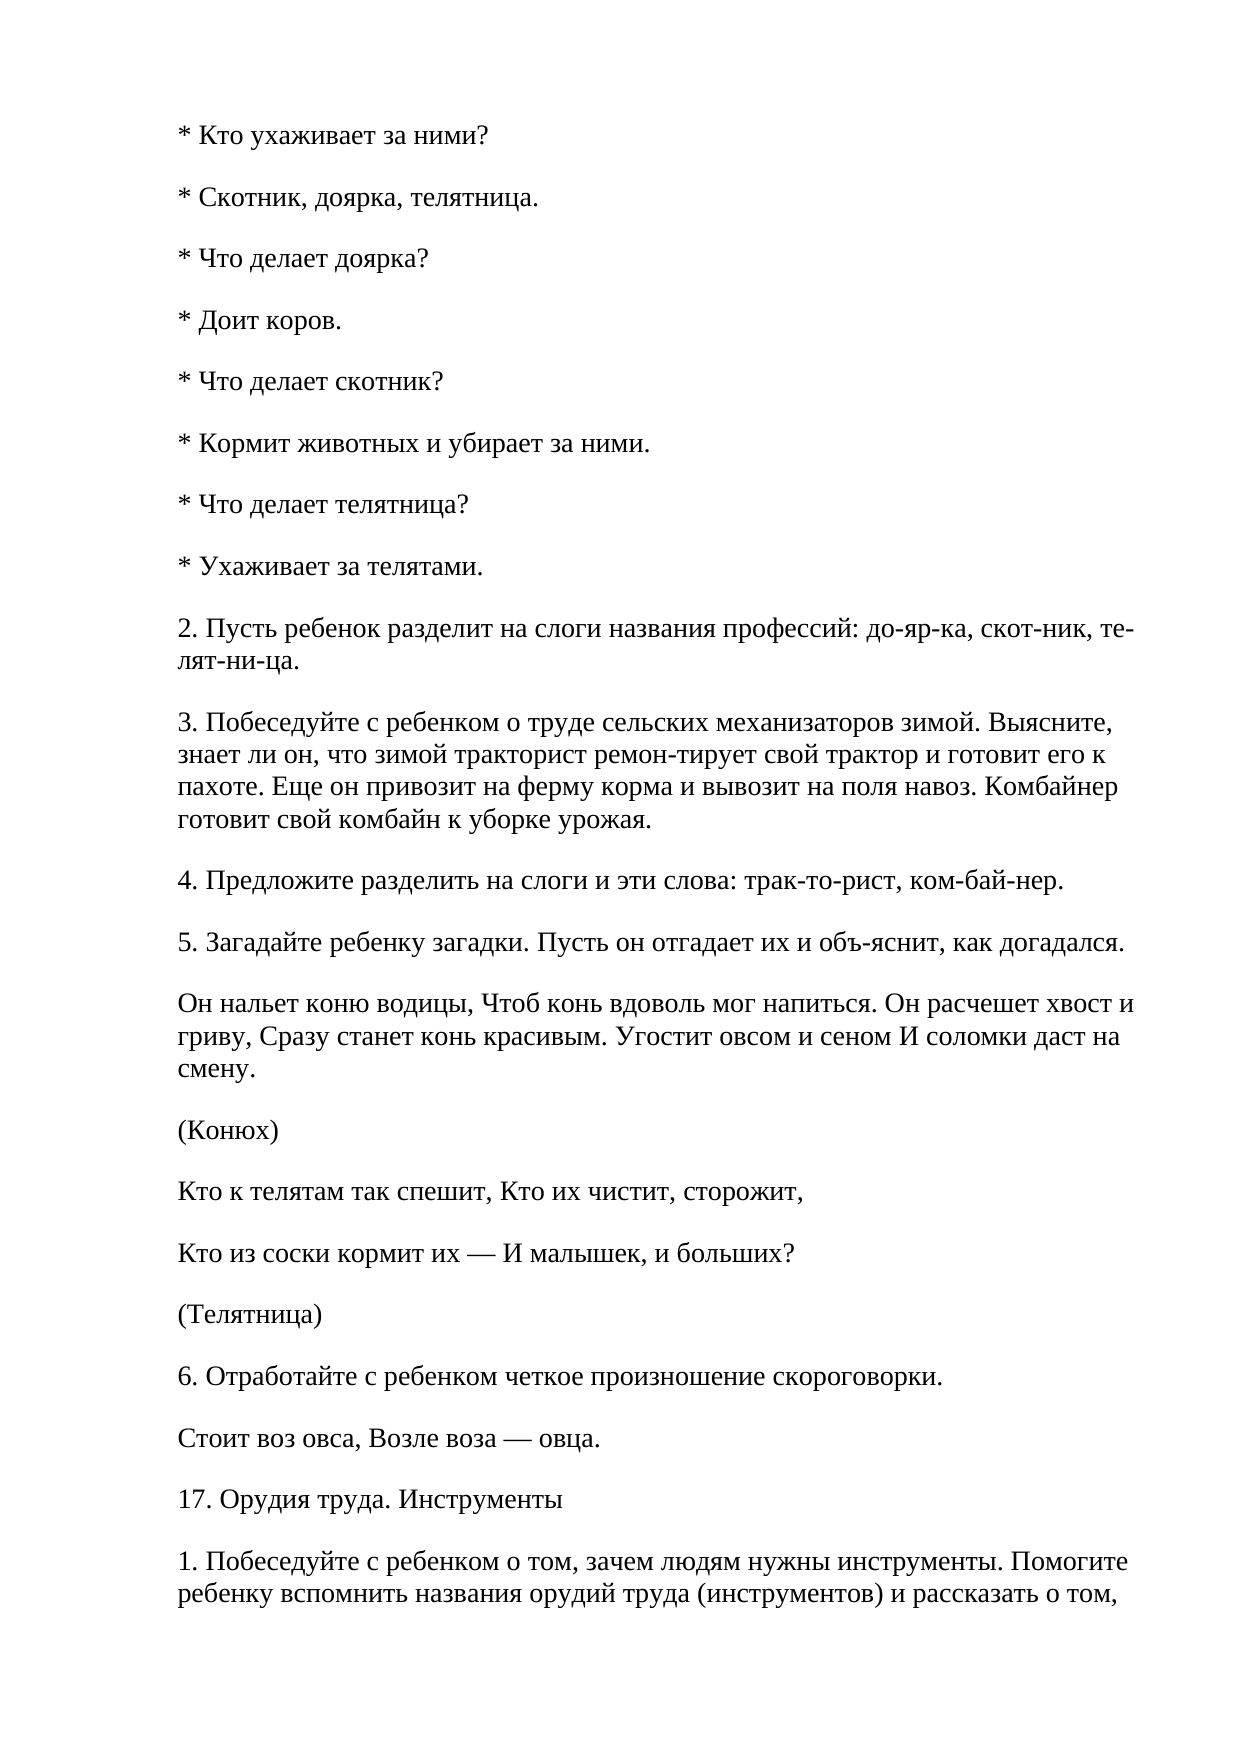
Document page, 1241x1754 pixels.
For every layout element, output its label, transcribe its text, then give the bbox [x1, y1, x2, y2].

text 5. Загадайте ребенку загадки. Пусть он отгадает их и объ-яснит, как догадался. [177, 925, 1152, 957]
text 3. Побеседуйте с ребенком о труде сельских механизаторов зимой. Выясните, знает ли он, что зимой тракторист ремон-тирует свой трактор и готовит его к пахоте. Еще он привозит на ферму корма и вывозит на поля навоз. Комбайнер готовит свой комбайн к уборке урожая. [177, 704, 1152, 834]
text 2. Пусть ребенок разделит на слоги названия профессий: до-яр-ка, скот-ник, те-лят-ни-ца. [177, 611, 1152, 675]
text Кто к телятам так спешит, Кто их чистит, сторожит, [177, 1174, 1152, 1207]
text Кто из соски кормит их — И малышек, и больших? [177, 1236, 1152, 1268]
text 17. Орудия труда. Инструменты [177, 1482, 1152, 1514]
text Стоит воз овса, Возле воза — овца. [177, 1421, 1152, 1453]
text * Что делает доярка? [177, 241, 1152, 274]
text (Конюх) [177, 1113, 1152, 1145]
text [177, 1544, 1152, 1608]
text * Скотник, доярка, телятница. [177, 180, 1152, 212]
text Он нальет коню водицы, Чтоб конь вдоволь мог напиться. Он расчешет хвост и гриву, Сразу станет конь красивым. Угостит овсом и сеном И соломки даст на смену. [177, 986, 1152, 1084]
text * Кормит животных и убирает за ними. [177, 426, 1152, 458]
text * Кто ухаживает за ними? [177, 118, 1152, 151]
text (Телятница) [177, 1297, 1152, 1330]
text * Доит коров. [177, 303, 1152, 335]
text 4. Предложите разделить на слоги и эти слова: трак-то-рист, ком-бай-нер. [177, 863, 1152, 896]
text * Что делает телятница? [177, 487, 1152, 520]
text 6. Отработайте с ребенком четкое произношение скороговорки. [177, 1359, 1152, 1391]
text * Что делает скотник? [177, 364, 1152, 397]
text * Ухаживает за телятами. [177, 549, 1152, 581]
